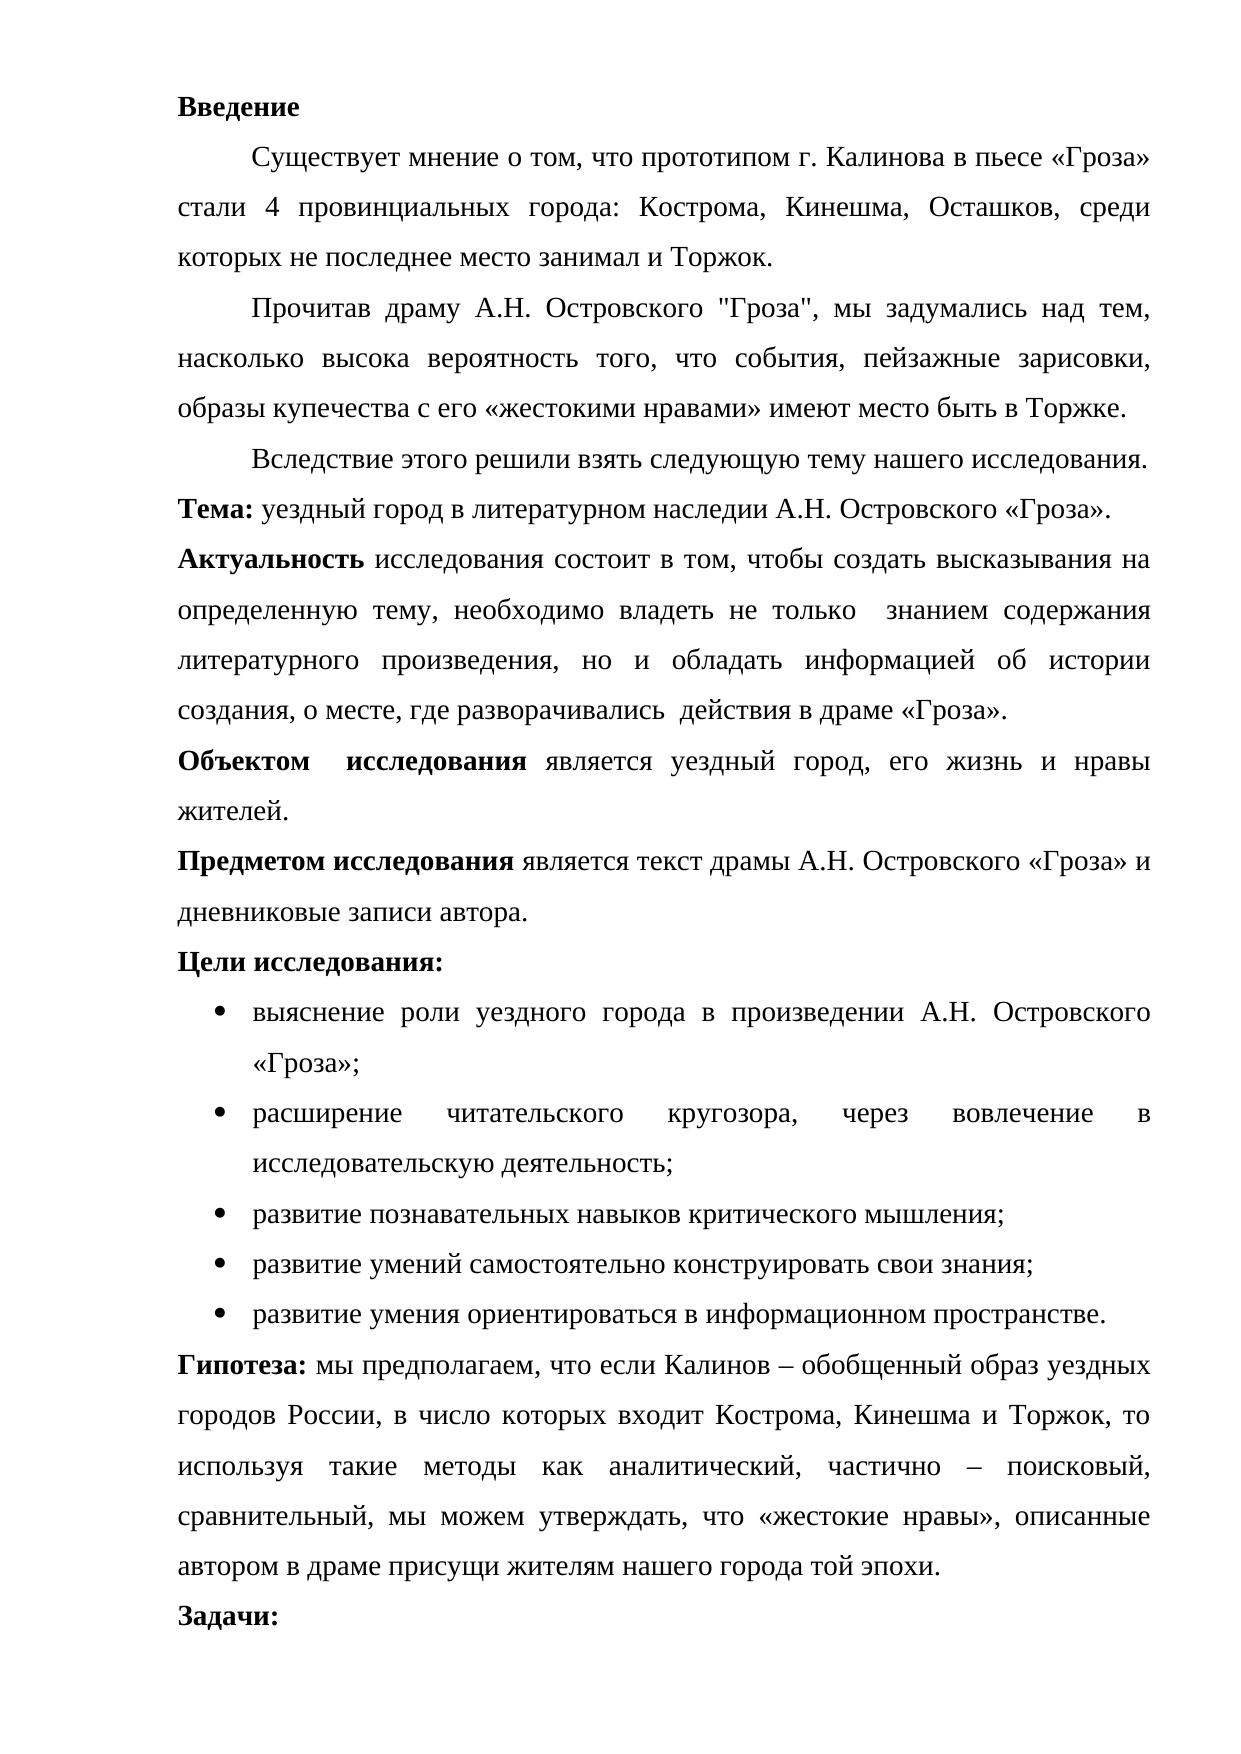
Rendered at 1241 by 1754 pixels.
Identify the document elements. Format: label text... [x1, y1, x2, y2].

text Цели исследования: [177, 944, 1152, 977]
text Вследствие этого решили взять следующую тему нашего исследования. [177, 441, 1152, 474]
text Введение [177, 89, 1152, 122]
text Прочитав драму А.Н. Островского "Гроза", мы задумались над тем, насколько высока вероятность того, что события, пейзажные зарисовки, образы купечества с его «жестокими нравами» имеют место быть в Торжке. [177, 290, 1152, 424]
text Предметом исследования является текст драмы А.Н. Островского «Гроза» и дневниковые записи автора. [177, 843, 1152, 927]
text Задачи: [177, 1598, 1152, 1632]
list выяснение роли уездного города в произведении А.Н. Островского «Гроза»; [215, 994, 1152, 1078]
list развитие познавательных навыков критического мышления; [215, 1196, 1152, 1229]
text Актуальность исследования состоит в том, чтобы создать высказывания на определенную тему, необходимо владеть не только знанием содержания литературного произведения, но и обладать информацией об истории создания, о месте, где разворачивались действия в драме «Гроза». [177, 541, 1152, 726]
text Тема: уездный город в литературном наследии А.Н. Островского «Гроза». [177, 491, 1152, 525]
list развитие умений самостоятельно конструировать свои знания; [215, 1246, 1152, 1280]
text Объектом исследования является уездный город, его жизнь и нравы жителей. [177, 743, 1152, 827]
text Существует мнение о том, что прототипом г. Калинова в пьесе «Гроза» стали 4 провинциальных города: Кострома, Кинешма, Осташков, среди которых не последнее место занимал и Торжок. [177, 139, 1152, 273]
text Гипотеза: мы предполагаем, что если Калинов – обобщенный образ уездных городов России, в число которых входит Кострома, Кинешма и Торжок, то используя такие методы как аналитический, частично – поисковый, сравнительный, мы можем утверждать, что «жестокие нравы», описанные автором в драме присущи жителям нашего города той эпохи. [177, 1347, 1152, 1582]
list расширение читательского кругозора, через вовлечение в исследовательскую деятельность; [215, 1095, 1152, 1179]
list развитие умения ориентироваться в информационном пространстве. [215, 1297, 1152, 1330]
